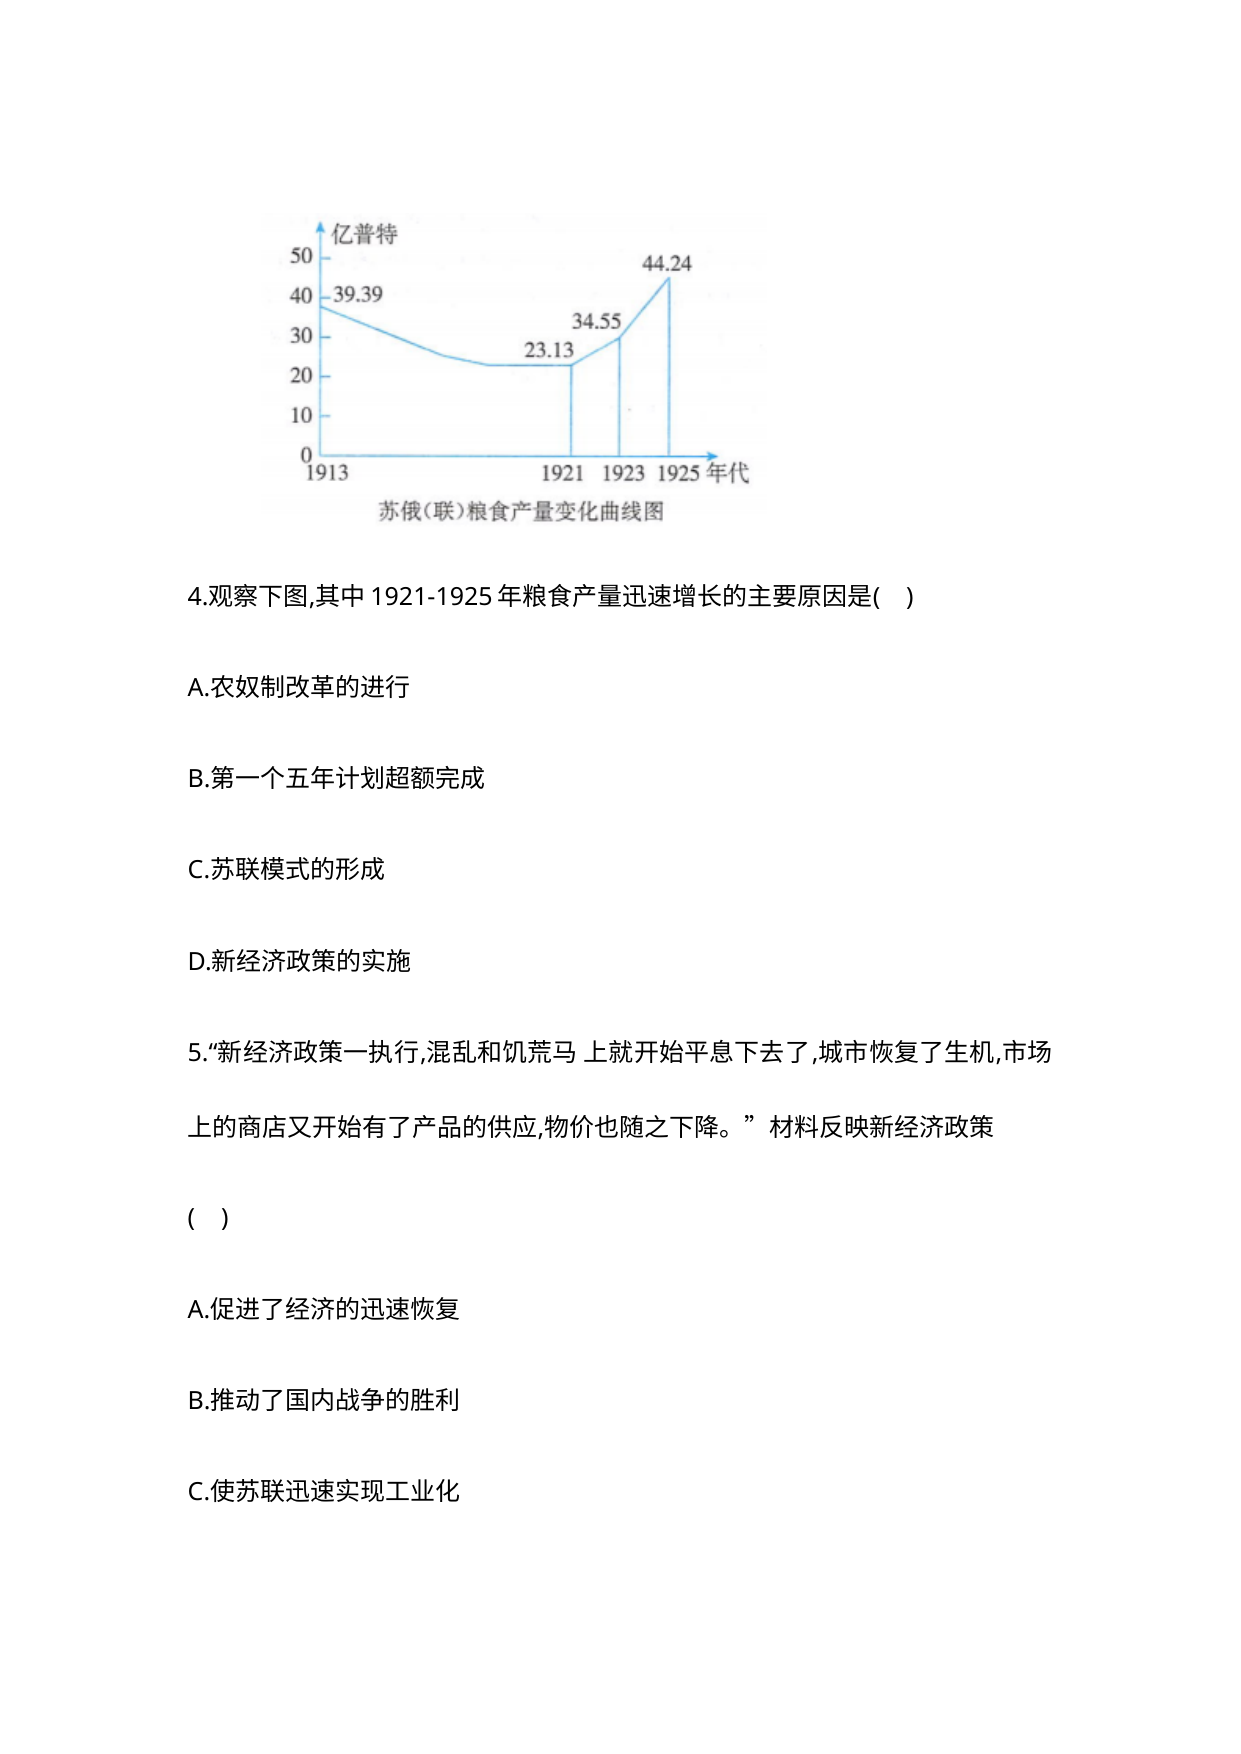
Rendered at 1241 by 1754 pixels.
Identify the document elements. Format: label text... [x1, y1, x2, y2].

picture [261, 213, 768, 528]
text B.第一个五年计划超额完成 [187, 744, 1053, 809]
text 5.“新经济政策一执行,混乱和饥荒马 上就开始平息下去了,城市恢复了生机,市场上的商店又开始有了产品的供应,物价也随之下降。”材料反映新经济政策 [187, 1018, 1053, 1158]
text D.新经济政策的实施 [187, 927, 1053, 992]
text ( ) [187, 1184, 1053, 1249]
text B.推动了国内战争的胜利 [187, 1366, 1053, 1431]
text A.促进了经济的迅速恢复 [187, 1275, 1053, 1340]
text C.苏联模式的形成 [187, 835, 1053, 900]
text A.农奴制改革的进行 [187, 653, 1053, 718]
text C.使苏联迅速实现工业化 [187, 1457, 1053, 1522]
